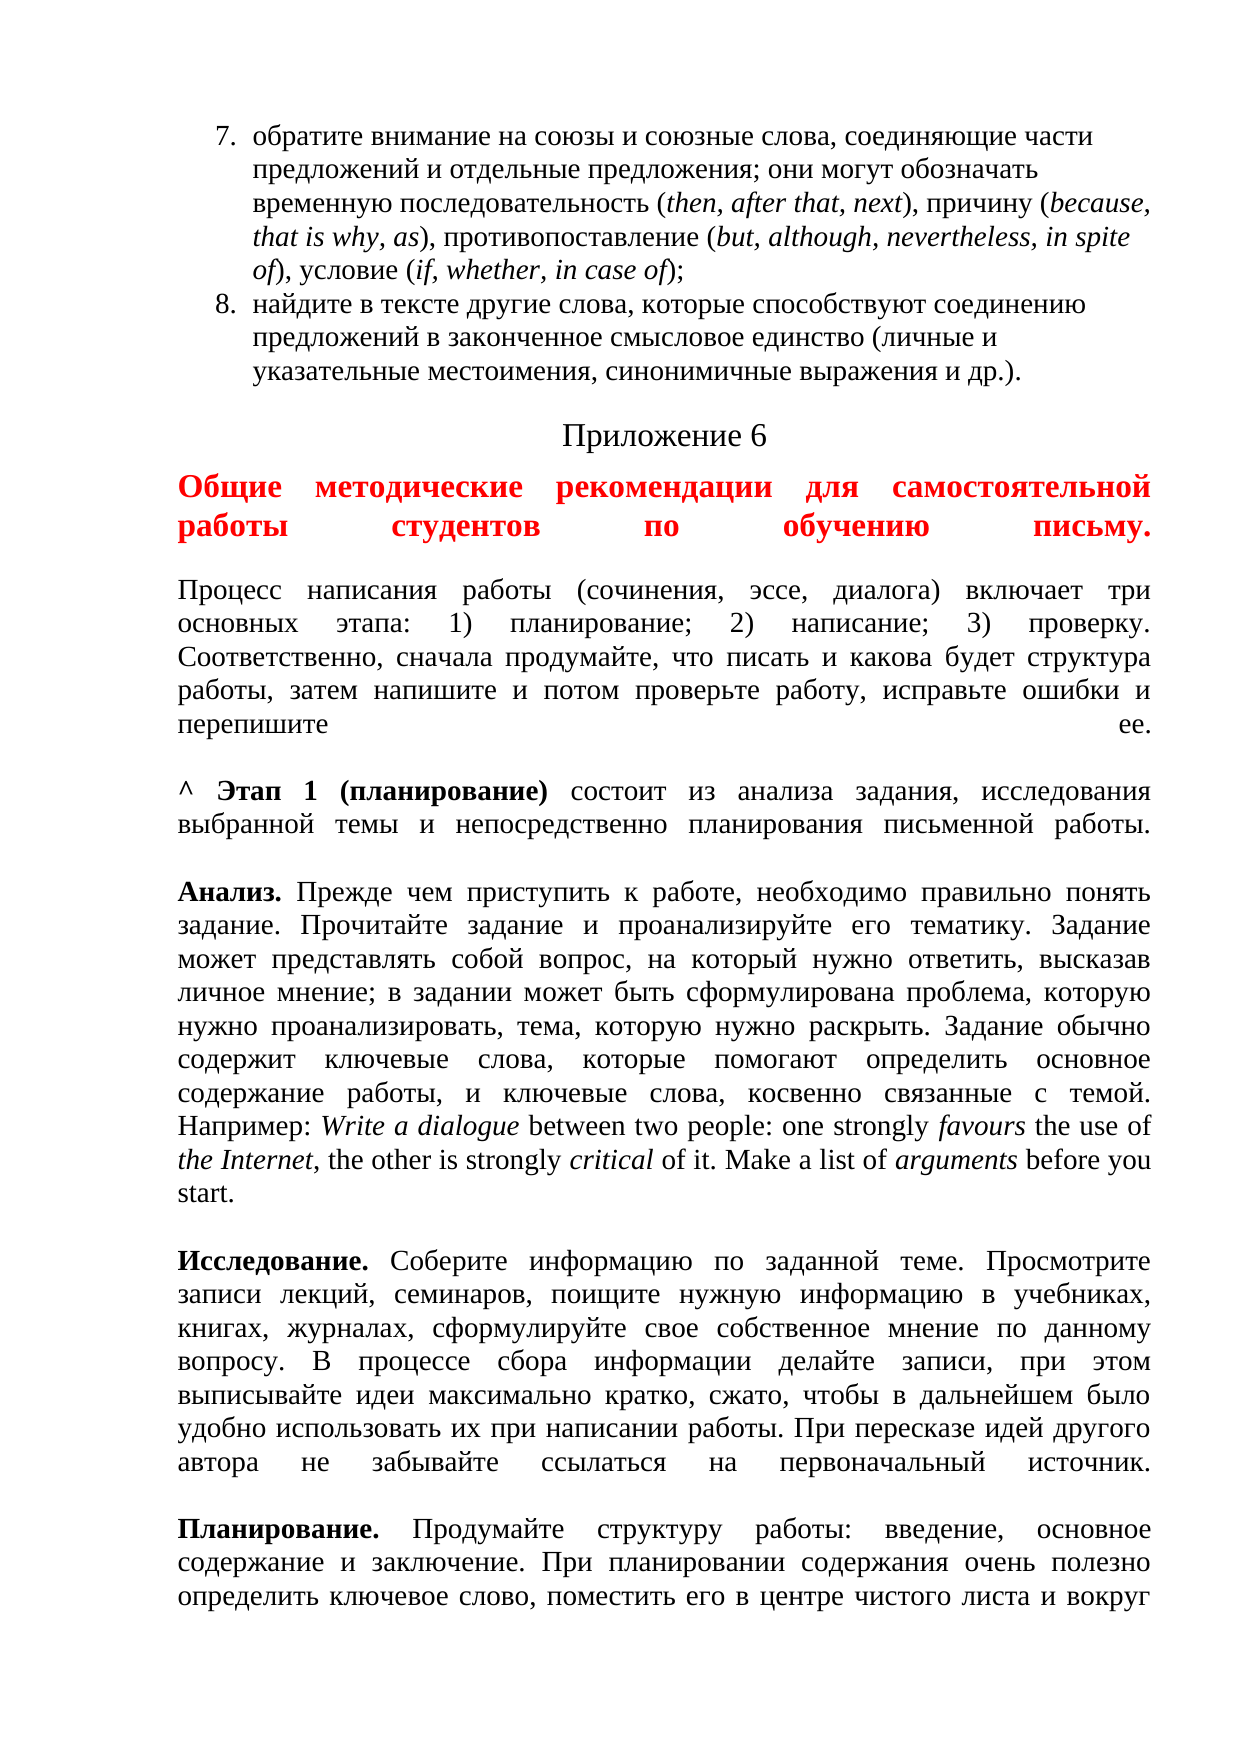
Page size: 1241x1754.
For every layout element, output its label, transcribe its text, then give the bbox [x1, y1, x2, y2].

list найдите в тексте другие слова, которые способствуют соединению предложений в законченное смысловое единство (личные и указательные местоимения, синонимичные выражения и др.). [215, 286, 1152, 386]
list обратите внимание на союзы и союзные слова, соединяющие части предложений и отдельные предложения; они могут обозначать временную последовательность (then, after that, next), причину (because, that is why, as), противопоставление (but, although, nevertheless, in spite of), условие (if, whether, in case of); [215, 118, 1152, 286]
text Приложение 6 [177, 416, 1152, 454]
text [177, 466, 1152, 1612]
